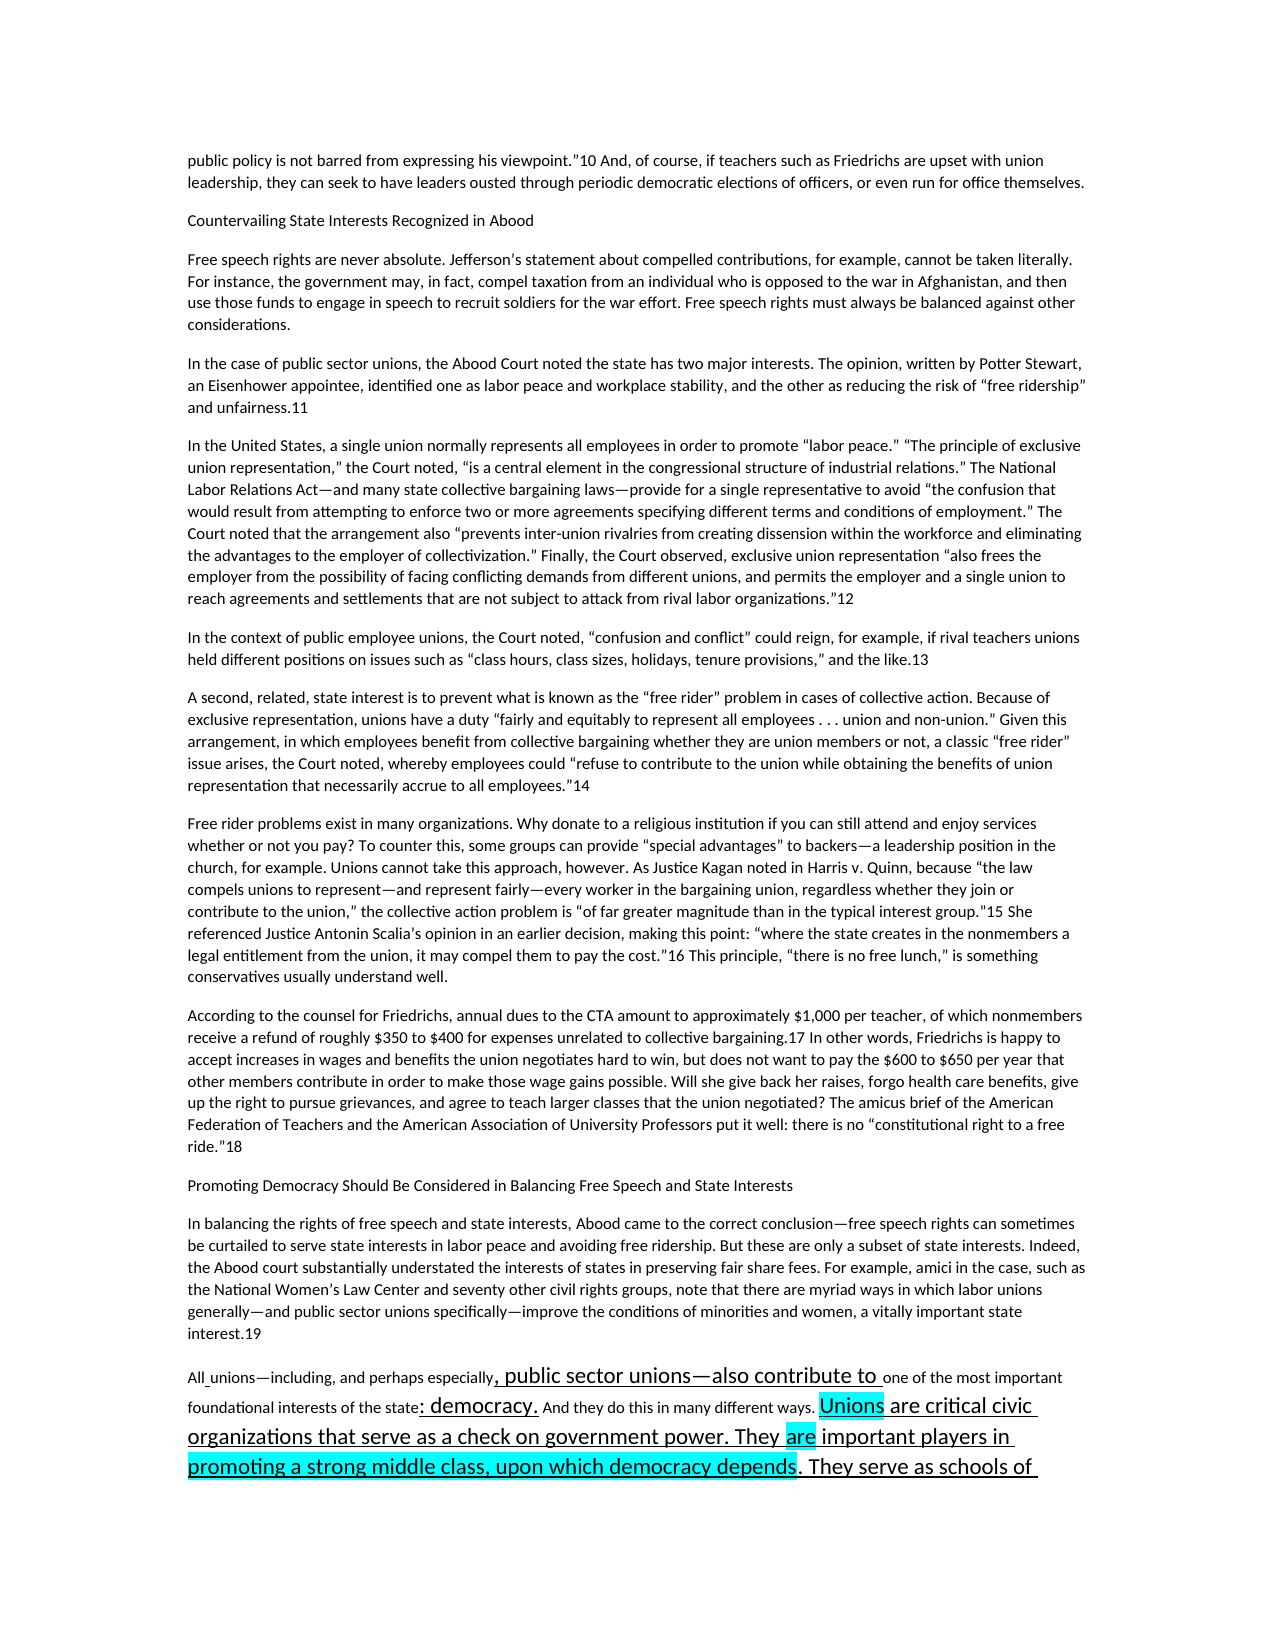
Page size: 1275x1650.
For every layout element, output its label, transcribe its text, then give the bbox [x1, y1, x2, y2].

text In the case of public sector unions, the Abood Court noted the state has two major interests. The opinion, written by Potter Stewart, an Eisenhower appointee, identified one as labor peace and workplace stability, and the other as reducing the risk of “free ridership” and unfairness.11 [187, 353, 1087, 417]
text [187, 1361, 1087, 1480]
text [187, 150, 1087, 192]
text In the context of public employee unions, the Court noted, “confusion and conflict” could reign, for example, if rival teachers unions held different positions on issues such as “class hours, class sizes, holidays, tenure provisions,” and the like.13 [187, 627, 1087, 669]
text Free speech rights are never absolute. Jefferson’s statement about compelled contributions, for example, cannot be taken literally. For instance, the government may, in fact, compel taxation from an individual who is opposed to the war in Afghanistan, and then use those funds to engage in speech to recruit soldiers for the war effort. Free speech rights must always be balanced against other considerations. [187, 249, 1087, 335]
text A second, related, state interest is to prevent what is known as the “free rider” problem in cases of collective action. Because of exclusive representation, unions have a duty “fairly and equitably to represent all employees . . . union and non-union.” Given this arrangement, in which employees benefit from collective bargaining whether they are union members or not, a classic “free rider” issue arises, the Court noted, whereby employees could “refuse to contribute to the union while obtaining the benefits of union representation that necessarily accrue to all employees.”14 [187, 687, 1087, 795]
text In balancing the rights of free speech and state interests, Abood came to the correct conclusion—free speech rights can sometimes be curtailed to serve state interests in labor peace and avoiding free ridership. But these are only a subset of state interests. Indeed, the Abood court substantially understated the interests of states in preserving fair share fees. For example, amici in the case, such as the National Women’s Law Center and seventy other civil rights groups, note that there are myriad ways in which labor unions generally—and public sector unions specifically—improve the conditions of minorities and women, a vitally important state interest.19 [187, 1213, 1087, 1343]
text Countervailing State Interests Recognized in Abood [187, 210, 1087, 231]
text In the United States, a single union normally represents all employees in order to promote “labor peace.” “The principle of exclusive union representation,” the Court noted, “is a central element in the congressional structure of industrial relations.” The National Labor Relations Act—and many state collective bargaining laws—provide for a single representative to avoid “the confusion that would result from attempting to enforce two or more agreements specifying different terms and conditions of employment.” The Court noted that the arrangement also “prevents inter-union rivalries from creating dissension within the workforce and eliminating the advantages to the employer of collectivization.” Finally, the Court observed, exclusive union representation “also frees the employer from the possibility of facing conflicting demands from different unions, and permits the employer and a single union to reach agreements and settlements that are not subject to attack from rival labor organizations.”12 [187, 435, 1087, 609]
text According to the counsel for Friedrichs, annual dues to the CTA amount to approximately $1,000 per teacher, of which nonmembers receive a refund of roughly $350 to $400 for expenses unrelated to collective bargaining.17 In other words, Friedrichs is happy to accept increases in wages and benefits the union negotiates hard to win, but does not want to pay the $600 to $650 per year that other members contribute in order to make those wage gains possible. Will she give back her raises, forgo health care benefits, give up the right to pursue grievances, and agree to teach larger classes that the union negotiated? The amicus brief of the American Federation of Teachers and the American Association of University Professors put it well: there is no “constitutional right to a free ride.”18 [187, 1005, 1087, 1157]
text Free rider problems exist in many organizations. Why donate to a religious institution if you can still attend and enjoy services whether or not you pay? To counter this, some groups can provide “special advantages” to backers—a leadership position in the church, for example. Unions cannot take this approach, however. As Justice Kagan noted in Harris v. Quinn, because “the law compels unions to represent—and represent fairly—every worker in the bargaining union, regardless whether they join or contribute to the union,” the collective action problem is “of far greater magnitude than in the typical interest group.”15 She referenced Justice Antonin Scalia’s opinion in an earlier decision, making this point: “where the state creates in the nonmembers a legal entitlement from the union, it may compel them to pay the cost.”16 This principle, “there is no free lunch,” is something conservatives usually understand well. [187, 813, 1087, 987]
text Promoting Democracy Should Be Considered in Balancing Free Speech and State Interests [187, 1175, 1087, 1195]
